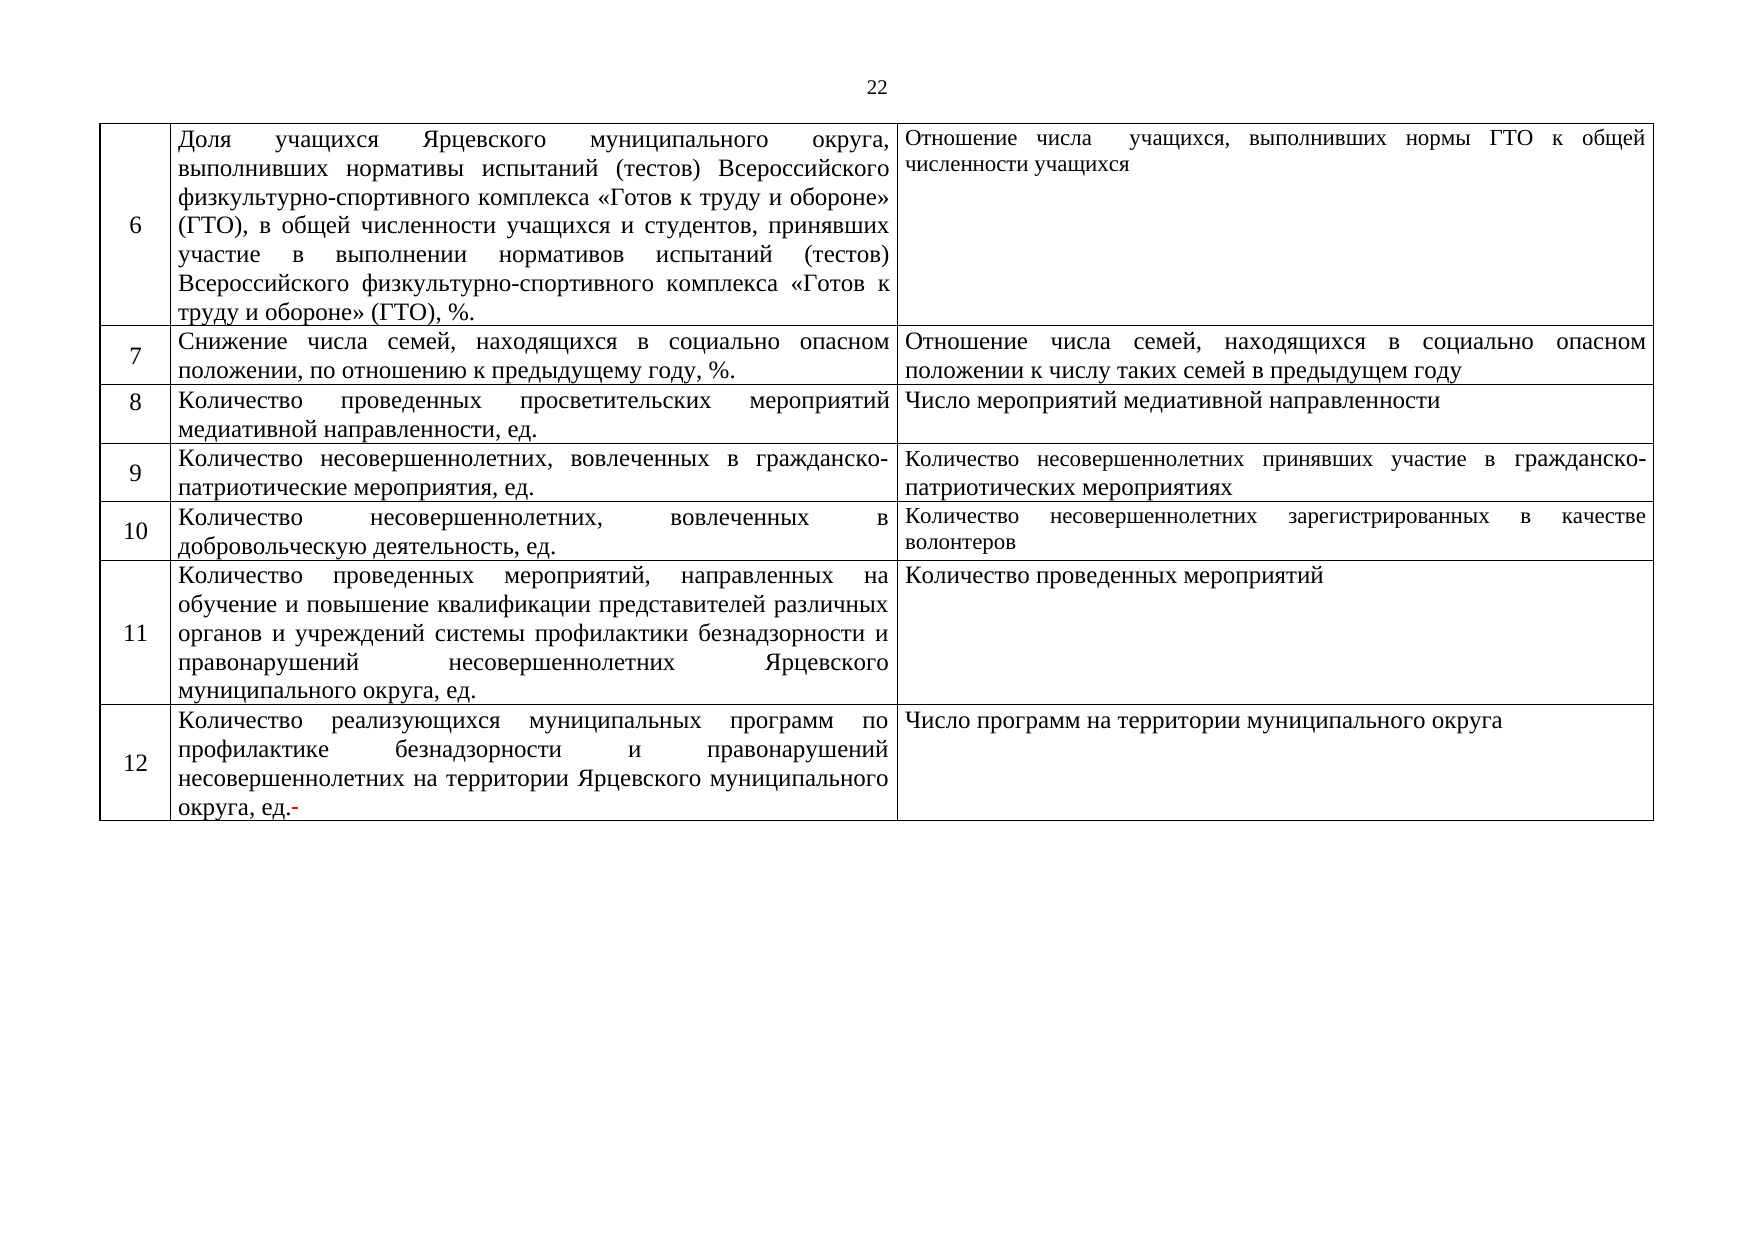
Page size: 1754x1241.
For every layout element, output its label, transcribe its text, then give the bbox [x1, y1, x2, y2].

table_cell 9 [101, 444, 170, 501]
table_cell 10 [101, 502, 170, 559]
table_cell Количество несовершеннолетних, вовлеченных в гражданско-патриотические мероприятия, ед. [171, 444, 897, 501]
table_cell Количество проведенных просветительских мероприятий медиативной направленности, ед. [171, 385, 897, 442]
table_cell Количество несовершеннолетних, вовлеченных в добровольческую деятельность, ед. [171, 502, 897, 559]
table_cell Количество проведенных мероприятий [898, 561, 1653, 704]
table_cell Количество реализующихся муниципальных программ по профилактике безнадзорности и правонарушений несовершеннолетних на территории Ярцевского муниципального округа, ед. [171, 705, 897, 820]
table_cell Количество несовершеннолетних принявших участие в гражданско-патриотических мероприятиях [898, 444, 1653, 501]
table_cell Отношение числа семей, находящихся в социально опасном положении к числу таких семей в предыдущем году [898, 326, 1653, 384]
table_cell Снижение числа семей, находящихся в социально опасном положении, по отношению к предыдущему году, %. [171, 326, 897, 384]
table_cell 6 [101, 124, 170, 325]
table_cell Число мероприятий медиативной направленности [898, 385, 1653, 442]
table_cell Отношение числа учащихся, выполнивших нормы ГТО к общей численности учащихся [898, 124, 1653, 325]
table_cell 12 [101, 705, 170, 820]
table_cell 11 [101, 561, 170, 704]
table_cell 8 [101, 385, 170, 442]
table_cell 7 [101, 326, 170, 384]
table_cell Количество несовершеннолетних зарегистрированных в качестве волонтеров [898, 502, 1653, 559]
table_cell Доля учащихся Ярцевского муниципального округа, выполнивших нормативы испытаний (тестов) Всероссийского физкультурно-спортивного комплекса «Готов к труду и обороне» (ГТО), в общей численности учащихся и студентов, принявших участие в выполнении нормативов испытаний (тестов) Всероссийского физкультурно-спортивного комплекса «Готов к труду и обороне» (ГТО), %. [171, 124, 897, 325]
table_cell Количество проведенных мероприятий, направленных на обучение и повышение квалификации представителей различных органов и учреждений системы профилактики безнадзорности и правонарушений несовершеннолетних Ярцевского муниципального округа, ед. [171, 561, 897, 704]
table_cell Число программ на территории муниципального округа [898, 705, 1653, 820]
